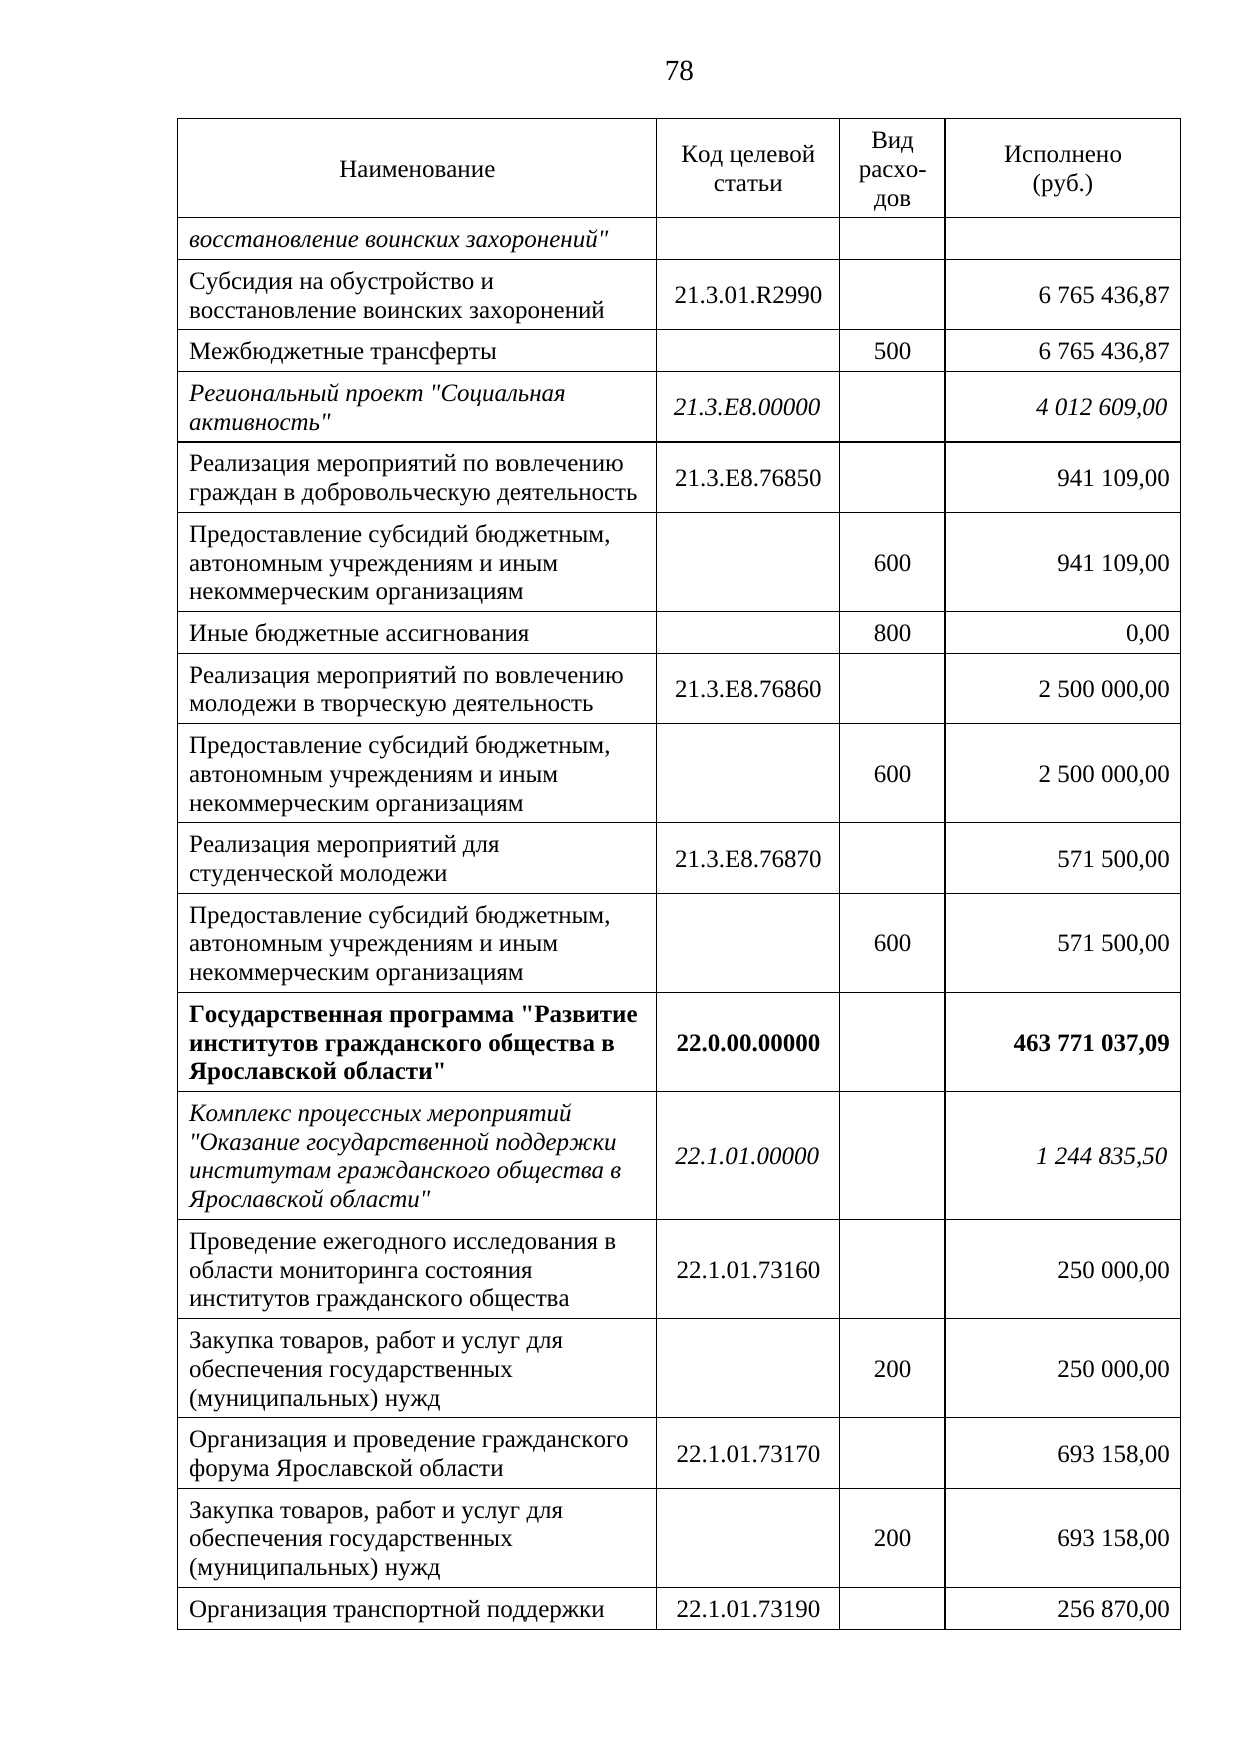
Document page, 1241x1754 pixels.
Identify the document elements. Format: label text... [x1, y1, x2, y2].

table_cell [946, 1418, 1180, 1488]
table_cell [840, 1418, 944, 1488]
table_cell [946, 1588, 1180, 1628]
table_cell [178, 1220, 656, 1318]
table_header Исполнено (руб.) [946, 119, 1180, 217]
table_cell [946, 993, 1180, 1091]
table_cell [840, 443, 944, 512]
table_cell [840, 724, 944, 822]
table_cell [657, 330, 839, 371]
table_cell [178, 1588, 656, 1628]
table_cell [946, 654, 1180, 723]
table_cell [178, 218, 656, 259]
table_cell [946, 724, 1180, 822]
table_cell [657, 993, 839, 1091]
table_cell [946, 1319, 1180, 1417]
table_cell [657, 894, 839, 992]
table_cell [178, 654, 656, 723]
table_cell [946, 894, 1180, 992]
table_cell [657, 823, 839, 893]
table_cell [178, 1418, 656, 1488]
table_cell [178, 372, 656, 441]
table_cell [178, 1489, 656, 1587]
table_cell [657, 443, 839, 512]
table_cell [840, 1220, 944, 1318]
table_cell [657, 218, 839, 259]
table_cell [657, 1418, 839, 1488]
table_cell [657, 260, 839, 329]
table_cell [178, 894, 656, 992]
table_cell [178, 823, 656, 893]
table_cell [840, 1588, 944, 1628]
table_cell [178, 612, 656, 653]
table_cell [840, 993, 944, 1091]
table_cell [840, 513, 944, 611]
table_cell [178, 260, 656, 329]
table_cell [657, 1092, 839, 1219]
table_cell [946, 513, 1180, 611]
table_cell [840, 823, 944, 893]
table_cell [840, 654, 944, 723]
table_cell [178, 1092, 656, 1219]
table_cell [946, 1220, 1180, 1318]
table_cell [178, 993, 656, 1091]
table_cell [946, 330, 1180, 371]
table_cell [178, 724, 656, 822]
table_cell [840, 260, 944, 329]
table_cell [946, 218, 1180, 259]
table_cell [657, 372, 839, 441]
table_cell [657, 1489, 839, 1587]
table_header Код целевой статьи [657, 119, 839, 217]
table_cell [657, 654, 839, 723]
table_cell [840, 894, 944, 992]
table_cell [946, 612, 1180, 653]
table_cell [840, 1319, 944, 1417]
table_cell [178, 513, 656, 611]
table_header Вид расхо-дов [840, 119, 944, 217]
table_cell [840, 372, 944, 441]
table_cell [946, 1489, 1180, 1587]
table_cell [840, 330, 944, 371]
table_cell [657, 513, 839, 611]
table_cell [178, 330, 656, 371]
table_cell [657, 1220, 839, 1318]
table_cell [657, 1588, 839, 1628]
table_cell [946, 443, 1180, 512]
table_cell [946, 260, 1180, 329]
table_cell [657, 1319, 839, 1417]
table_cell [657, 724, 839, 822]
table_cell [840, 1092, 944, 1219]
table_header Наименование [178, 119, 656, 217]
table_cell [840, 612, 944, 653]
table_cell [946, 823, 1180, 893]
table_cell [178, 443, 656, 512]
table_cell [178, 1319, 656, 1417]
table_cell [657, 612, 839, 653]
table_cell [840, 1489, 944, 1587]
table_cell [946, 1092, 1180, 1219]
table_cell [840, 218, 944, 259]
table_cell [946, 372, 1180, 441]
